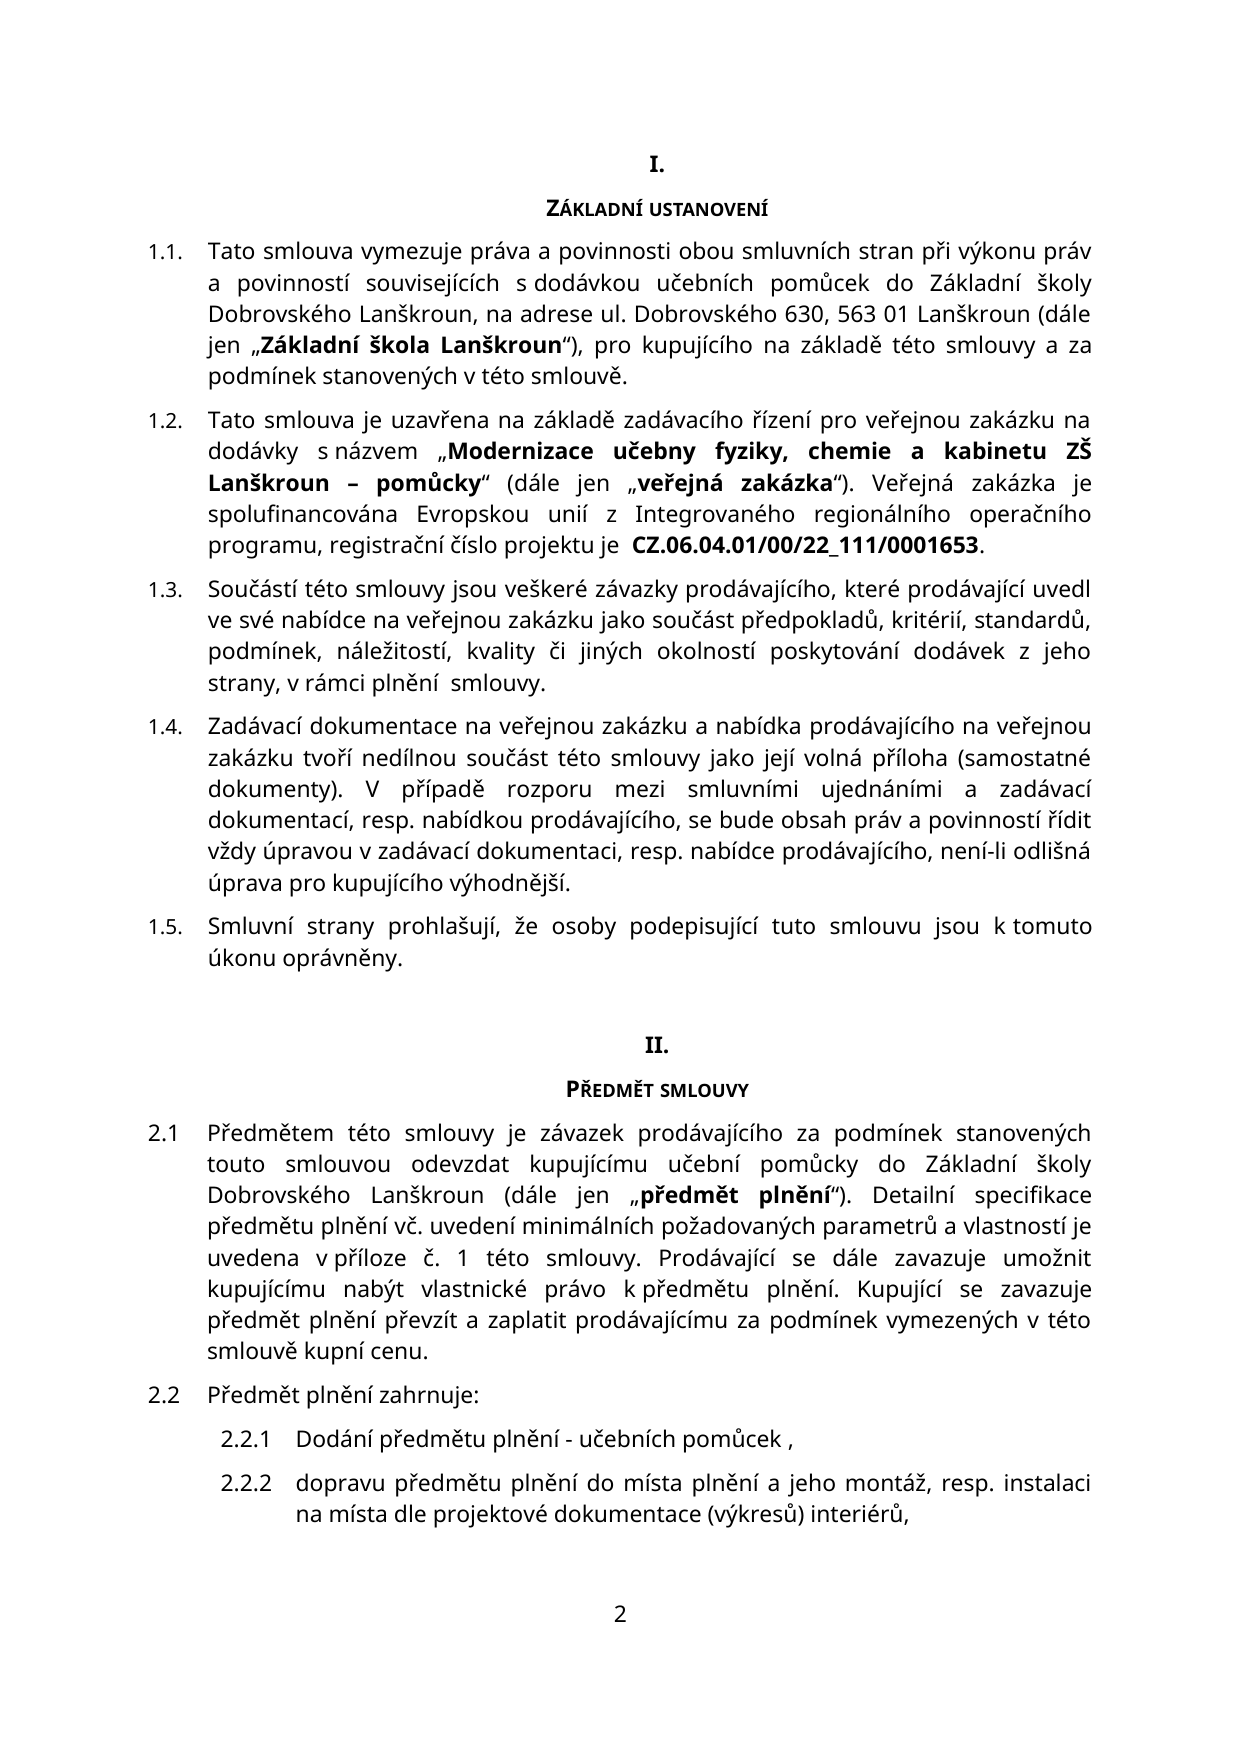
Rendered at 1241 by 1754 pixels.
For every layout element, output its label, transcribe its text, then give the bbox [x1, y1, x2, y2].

list Předmět plnění zahrnuje: [148, 1379, 1092, 1410]
list Předmětem této smlouvy je závazek prodávajícího za podmínek stanovených touto smlouvou odevzdat kupujícímu učební pomůcky do Základní školy Dobrovského Lanškroun (dále jen „předmět plnění“). Detailní specifikace předmětu plnění vč. uvedení minimálních požadovaných parametrů a vlastností je uvedena v příloze č. 1 této smlouvy. Prodávající se dále zavazuje umožnit kupujícímu nabýt vlastnické právo k předmětu plnění. Kupující se zavazuje předmět plnění převzít a zaplatit prodávajícímu za podmínek vymezených v této smlouvě kupní cenu. [148, 1116, 1092, 1366]
text Předmět smlouvy [222, 1073, 1092, 1104]
text Základní ustanovení [222, 191, 1092, 223]
list dopravu předmětu plnění do místa plnění a jeho montáž, resp. instalaci na místa dle projektové dokumentace (výkresů) interiérů, [220, 1466, 1092, 1529]
list Tato smlouva je uzavřena na základě zadávacího řízení pro veřejnou zakázku na dodávky s názvem „Modernizace učebny fyziky, chemie a kabinetu ZŠ Lanškroun – pomůcky“ (dále jen „veřejná zakázka“). Veřejná zakázka je spolufinancována Evropskou unií z Integrovaného regionálního operačního programu, registrační číslo projektu je CZ.06.04.01/00/22_111/0001653. [148, 404, 1092, 560]
list Zadávací dokumentace na veřejnou zakázku a nabídka prodávajícího na veřejnou zakázku tvoří nedílnou součást této smlouvy jako její volná příloha (samostatné dokumenty). V případě rozporu mezi smluvními ujednáními a zadávací dokumentací, resp. nabídkou prodávajícího, se bude obsah práv a povinností řídit vždy úpravou v zadávací dokumentaci, resp. nabídce prodávajícího, není-li odlišná úprava pro kupujícího výhodnější. [148, 710, 1092, 898]
list Tato smlouva vymezuje práva a povinnosti obou smluvních stran při výkonu práv a povinností souvisejících s dodávkou učebních pomůcek do Základní školy Dobrovského Lanškroun, na adrese ul. Dobrovského 630, 563 01 Lanškroun (dále jen „Základní škola Lanškroun“), pro kupujícího na základě této smlouvy a za podmínek stanovených v této smlouvě. [148, 235, 1092, 391]
list Dodání předmětu plnění - učebních pomůcek , [220, 1423, 1092, 1454]
text I. [222, 148, 1092, 179]
text II. [222, 1029, 1092, 1060]
list Smluvní strany prohlašují, že osoby podepisující tuto smlouvu jsou k tomuto úkonu oprávněny. [148, 910, 1092, 973]
list Součástí této smlouvy jsou veškeré závazky prodávajícího, které prodávající uvedl ve své nabídce na veřejnou zakázku jako součást předpokladů, kritérií, standardů, podmínek, náležitostí, kvality či jiných okolností poskytování dodávek z jeho strany, v rámci plnění smlouvy. [148, 573, 1092, 698]
